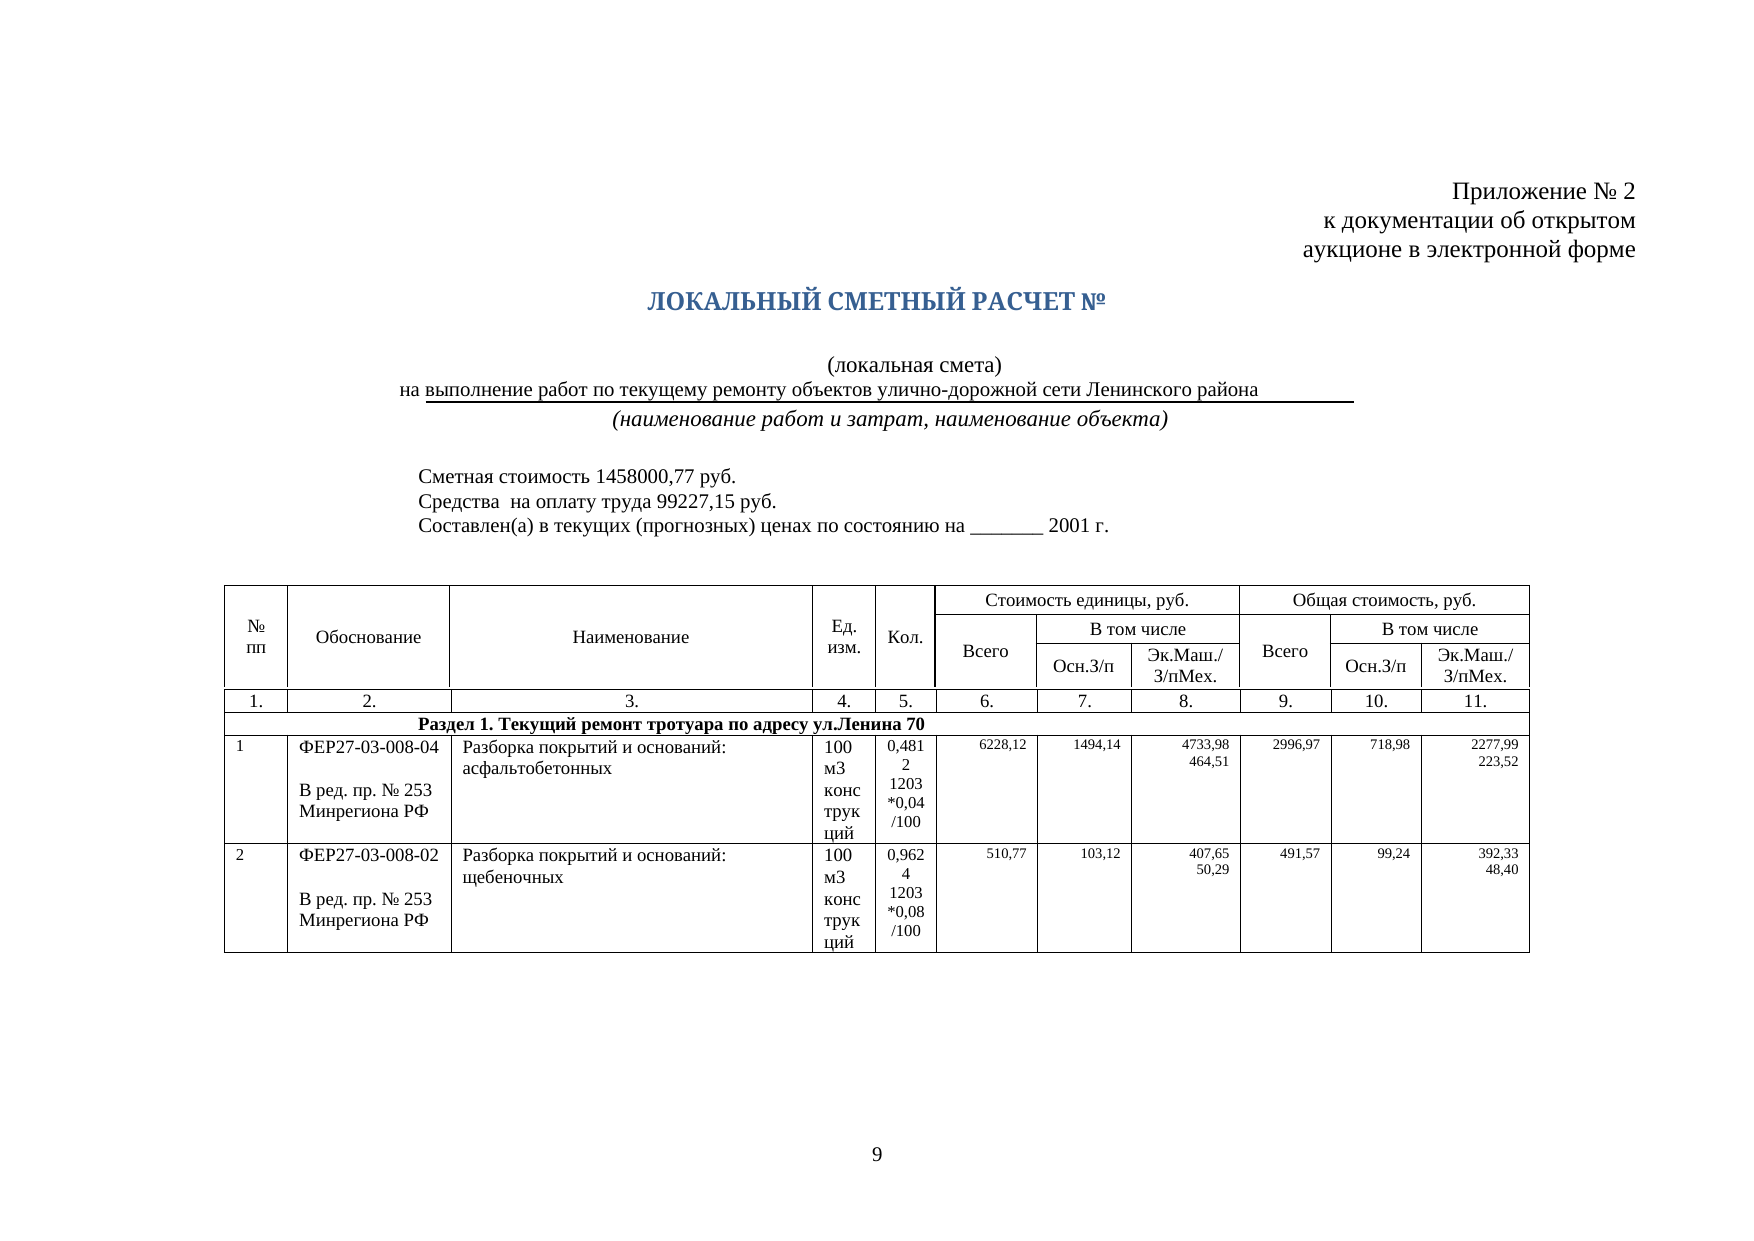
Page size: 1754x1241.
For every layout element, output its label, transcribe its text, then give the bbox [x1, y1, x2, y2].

table_header 2. [288, 690, 451, 712]
table_cell 392,33 48,40 [1422, 844, 1529, 952]
table_cell Разборка покрытий и оснований: асфальтобетонных [452, 736, 812, 843]
table_cell 510,77 [937, 844, 1037, 952]
table_cell Раздел 1. Текущий ремонт тротуара по адресу ул.Ленина 70 [225, 713, 1529, 734]
table_header № пп [225, 586, 287, 687]
table_cell 1494,14 [1038, 736, 1131, 843]
text к документации об открытом [118, 205, 1636, 234]
table_cell Эк.Маш./ З/пМех. [1422, 644, 1529, 687]
table_cell 491,57 [1241, 844, 1331, 952]
table_header 6. [937, 690, 1037, 712]
table_header 11. [1422, 690, 1529, 712]
text Сметная стоимость 1458000,77 руб. [418, 464, 1636, 488]
table_header 1. [225, 690, 287, 712]
table_header Ед. изм. [813, 586, 875, 687]
table_cell Всего [1240, 615, 1330, 687]
table_cell Осн.З/п [1037, 644, 1131, 687]
table_cell Разборка покрытий и оснований: щебеночных [452, 844, 812, 952]
table_header 5. [876, 690, 936, 712]
table_cell 2277,99 223,52 [1422, 736, 1529, 843]
table_cell 2996,97 [1241, 736, 1331, 843]
table_cell ФЕР27-03-008-02 В ред. пр. № 253 Минрегиона РФ [288, 844, 451, 952]
table_cell 103,12 [1038, 844, 1131, 952]
table_cell Осн.З/п [1331, 644, 1421, 687]
table_header 3. [452, 690, 812, 712]
table_cell В том числе [1331, 615, 1529, 643]
table_cell 4733,98 464,51 [1132, 736, 1240, 843]
table_cell ФЕР27-03-008-04 В ред. пр. № 253 Минрегиона РФ [288, 736, 451, 843]
table_cell 407,65 50,29 [1132, 844, 1240, 952]
text аукционе в электронной форме [118, 234, 1636, 263]
text (наименование работ и затрат, наименование объекта) [426, 403, 1354, 431]
table_header Обоснование [288, 586, 449, 687]
table_header 8. [1132, 690, 1240, 712]
table_header Кол. [876, 586, 934, 687]
table_cell В том числе [1037, 615, 1239, 643]
text Составлен(а) в текущих (прогнозных) ценах по состоянию на _______ 2001 г. [418, 513, 1636, 537]
table_header Наименование [450, 586, 812, 687]
table_cell 0,9624 1203*0,08/100 [876, 844, 936, 952]
subtitle ЛОКАЛЬНЫЙ СМЕТНЫЙ РАСЧЕТ № [118, 288, 1636, 316]
table_cell 99,24 [1332, 844, 1421, 952]
table_cell 718,98 [1332, 736, 1421, 843]
table_cell Всего [936, 615, 1036, 687]
table_cell Эк.Маш./ З/пМех. [1132, 644, 1239, 687]
text Приложение № 2 [118, 176, 1636, 205]
table_cell 1 [225, 736, 287, 843]
text Средства на оплату труда 99227,15 руб. [418, 488, 1636, 513]
table_cell 100 м3 конструкций [813, 844, 875, 952]
table_header 9. [1241, 690, 1331, 712]
table_cell 2 [225, 844, 287, 952]
table_cell 100 м3 конструкций [813, 736, 875, 843]
table_header 10. [1332, 690, 1421, 712]
table_header Общая стоимость, руб. [1240, 586, 1529, 614]
table_header 4. [813, 690, 875, 712]
table_cell 6228,12 [937, 736, 1037, 843]
text на выполнение работ по текущему ремонту объектов улично-дорожной сети Ленинского района [399, 377, 1636, 401]
text (локальная смета) [118, 351, 1636, 377]
table_cell 0,4812 1203*0,04/100 [876, 736, 936, 843]
table_header 7. [1038, 690, 1131, 712]
table_header Стоимость единицы, руб. [936, 586, 1239, 614]
